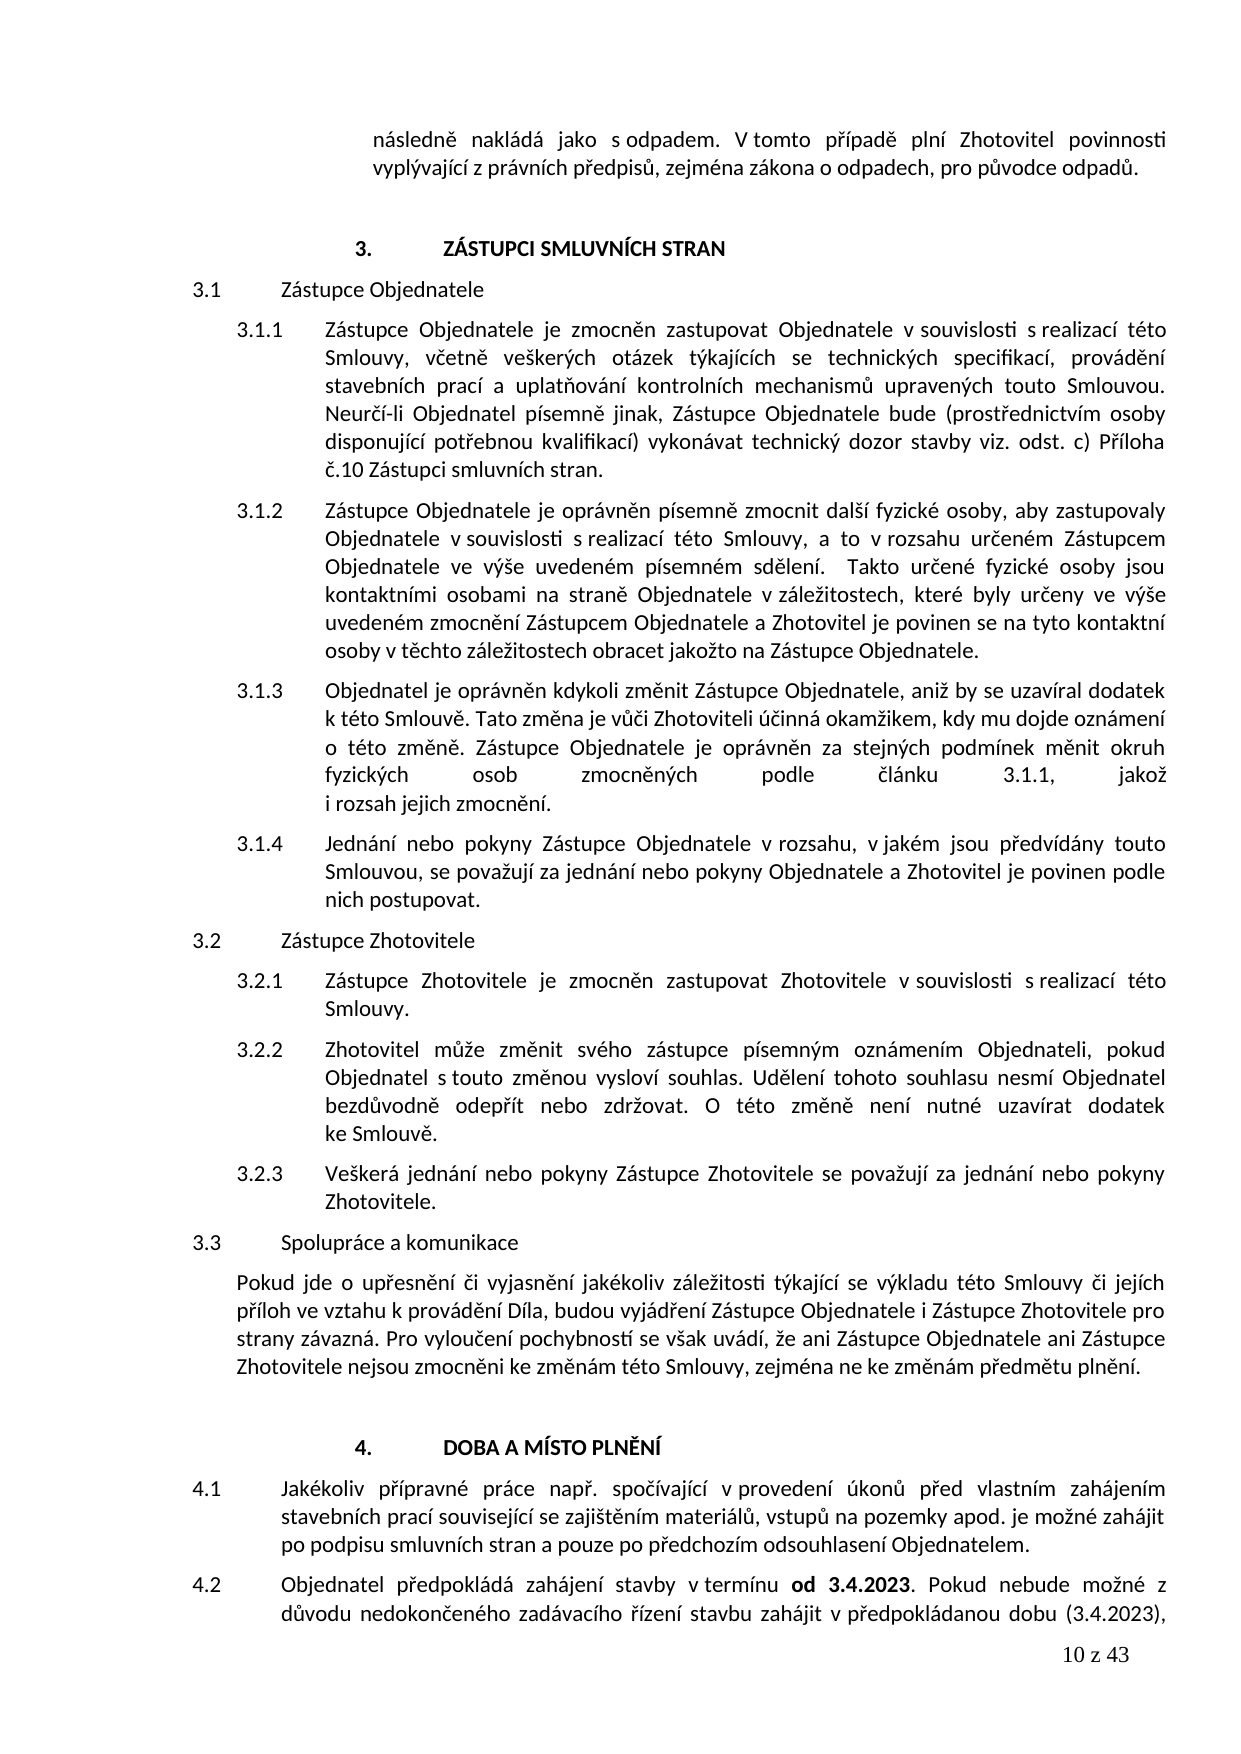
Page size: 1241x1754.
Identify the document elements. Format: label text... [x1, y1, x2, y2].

subtitle Jednání nebo pokyny Zástupce Objednatele v rozsahu, v jakém jsou předvídány touto Smlouvou, se považují za jednání nebo pokyny Objednatele a Zhotovitel je povinen podle nich postupovat. [236, 829, 1167, 913]
subtitle Spolupráce a komunikace [192, 1228, 1167, 1256]
subtitle Objednatel je oprávněn kdykoli změnit Zástupce Objednatele, aniž by se uzavíral dodatek k této Smlouvě. Tato změna je vůči Zhotoviteli účinná okamžikem, kdy mu dojde oznámení o této změně. Zástupce Objednatele je oprávněn za stejných podmínek měnit okruh fyzických osob zmocněných podle článku 3.1.1, jakož i rozsah jejich zmocnění. [236, 677, 1167, 817]
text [373, 125, 1167, 181]
subtitle doba A MÍSTO plnění [354, 1433, 1167, 1462]
subtitle Jakékoliv přípravné práce např. spočívající v provedení úkonů před vlastním zahájením stavebních prací související se zajištěním materiálů, vstupů na pozemky apod. je možné zahájit po podpisu smluvních stran a pouze po předchozím odsouhlasení Objednatelem. [192, 1474, 1167, 1558]
subtitle Zhotovitel může změnit svého zástupce písemným oznámením Objednateli, pokud Objednatel s touto změnou vysloví souhlas. Udělení tohoto souhlasu nesmí Objednatel bezdůvodně odepřít nebo zdržovat. O této změně není nutné uzavírat dodatek ke Smlouvě. [236, 1035, 1167, 1147]
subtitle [192, 1571, 1167, 1627]
subtitle Veškerá jednání nebo pokyny Zástupce Zhotovitele se považují za jednání nebo pokyny Zhotovitele. [236, 1159, 1167, 1215]
subtitle Zástupce Objednatele je oprávněn písemně zmocnit další fyzické osoby, aby zastupovaly Objednatele v souvislosti s realizací této Smlouvy, a to v rozsahu určeném Zástupcem Objednatele ve výše uvedeném písemném sdělení. Takto určené fyzické osoby jsou kontaktními osobami na straně Objednatele v záležitostech, které byly určeny ve výše uvedeném zmocnění Zástupcem Objednatele a Zhotovitel je povinen se na tyto kontaktní osoby v těchto záležitostech obracet jakožto na Zástupce Objednatele. [236, 496, 1167, 664]
subtitle Zástupce Objednatele je zmocněn zastupovat Objednatele v souvislosti s realizací této Smlouvy, včetně veškerých otázek týkajících se technických specifikací, provádění stavebních prací a uplatňování kontrolních mechanismů upravených touto Smlouvou. Neurčí-li Objednatel písemně jinak, Zástupce Objednatele bude (prostřednictvím osoby disponující potřebnou kvalifikací) vykonávat technický dozor stavby viz. odst. c) Příloha č.10 Zástupci smluvních stran. [236, 315, 1167, 483]
subtitle Zástupce Zhotovitele je zmocněn zastupovat Zhotovitele v souvislosti s realizací této Smlouvy. [236, 966, 1167, 1022]
subtitle Zástupce Zhotovitele [192, 926, 1167, 954]
subtitle ZÁSTUPCI SMLUVNÍCH STRAN [354, 234, 1167, 262]
subtitle Zástupce Objednatele [192, 275, 1167, 303]
text Pokud jde o upřesnění či vyjasnění jakékoliv záležitosti týkající se výkladu této Smlouvy či jejích příloh ve vztahu k provádění Díla, budou vyjádření Zástupce Objednatele i Zástupce Zhotovitele pro strany závazná. Pro vyloučení pochybností se však uvádí, že ani Zástupce Objednatele ani Zástupce Zhotovitele nejsou zmocněni ke změnám této Smlouvy, zejména ne ke změnám předmětu plnění. [236, 1268, 1167, 1381]
